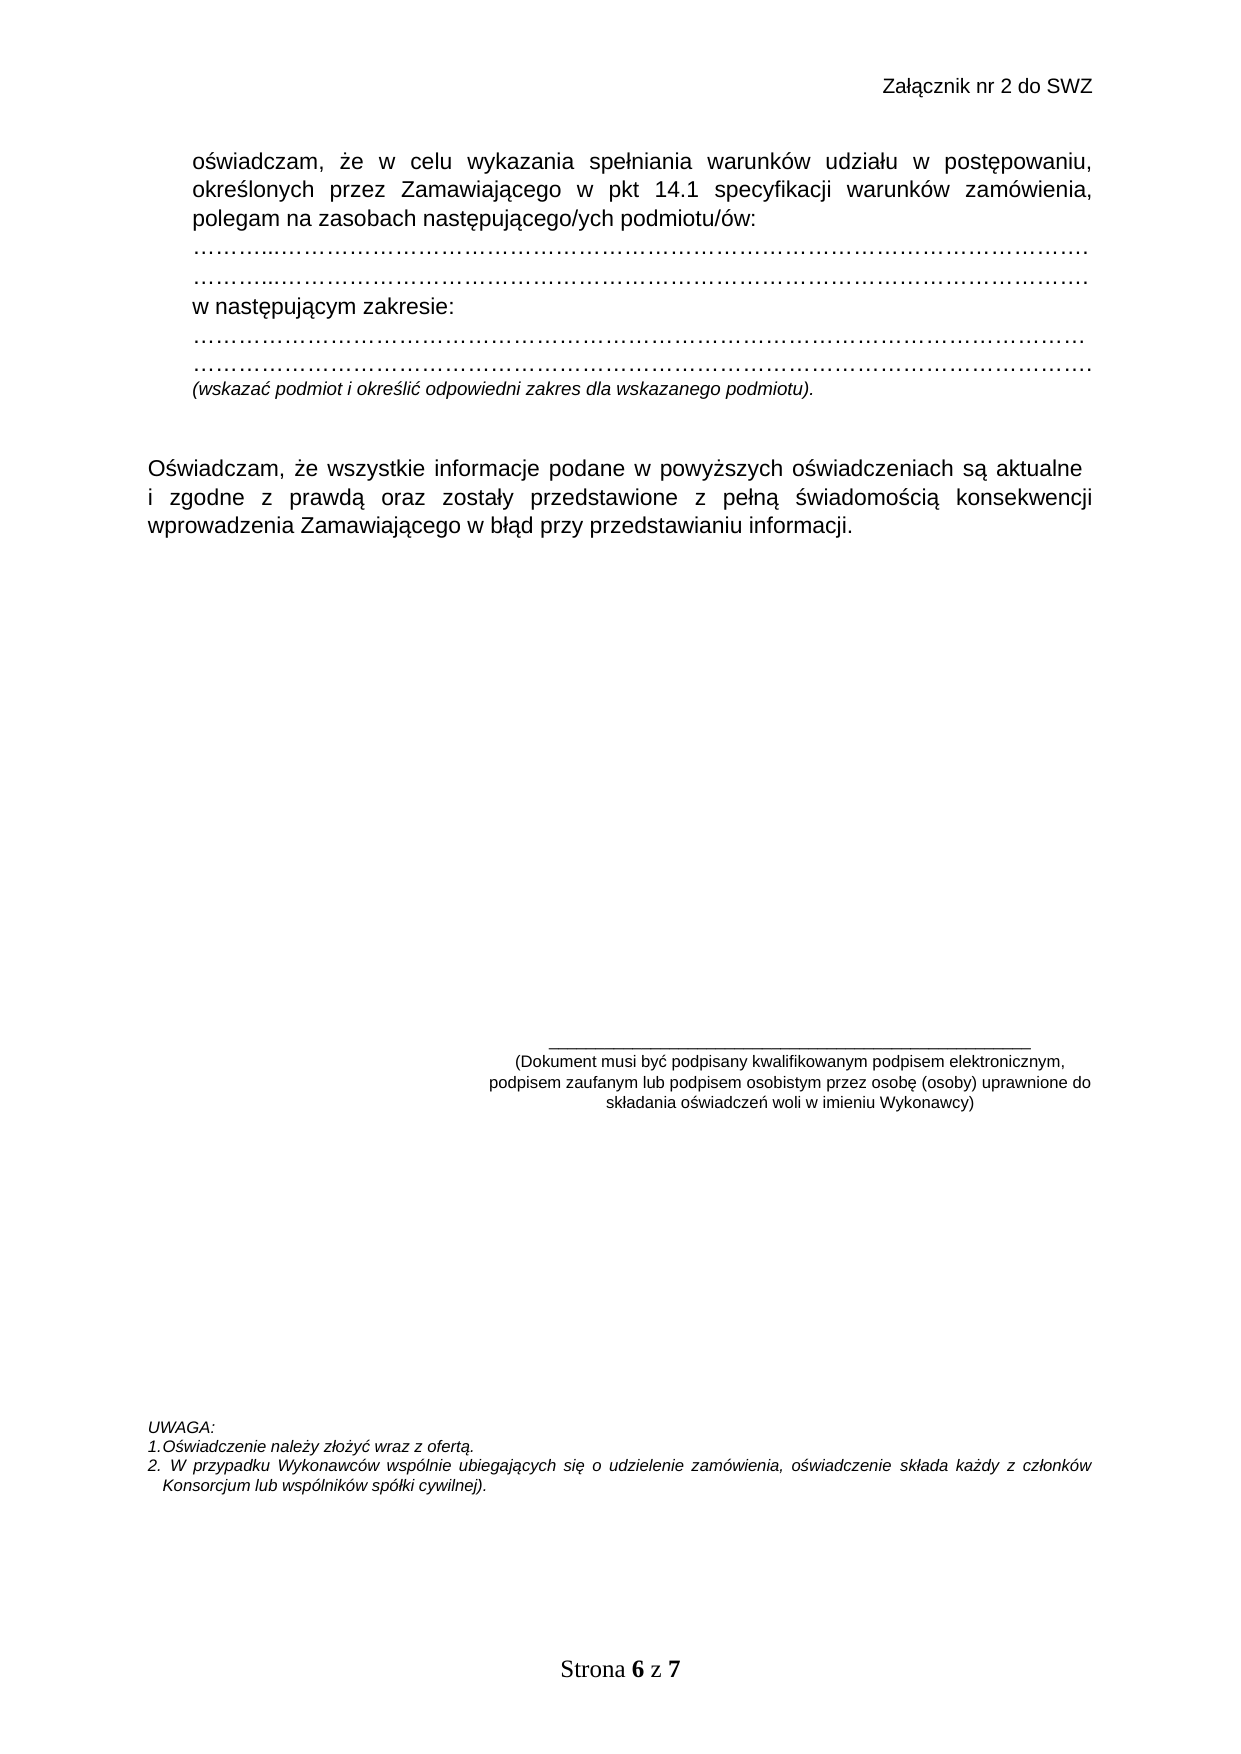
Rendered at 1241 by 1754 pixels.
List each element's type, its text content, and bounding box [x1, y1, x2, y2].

text ………...……………………………………………………………………………………………. [192, 263, 1093, 289]
text w następującym zakresie: ………………………………………………………………………………………………………………………………………………………………………………………………………………. (wskazać podmiot i określić odpowiedni zakres dla wskazanego podmiotu). [192, 293, 1093, 400]
text UWAGA: [148, 1418, 1093, 1437]
text ____________________________________________________ (Dokument musi być podpisany kwalifikowanym podpisem elektronicznym, podpisem zaufanym lub podpisem osobistym przez osobę (osoby) uprawnione do składania oświadczeń woli w imieniu Wykonawcy) [487, 1031, 1093, 1112]
text ………...……………………………………………………………………………………………. [192, 233, 1093, 259]
text oświadczam, że w celu wykazania spełniania warunków udziału w postępowaniu, określonych przez Zamawiającego w pkt 14.1 specyfikacji warunków zamówienia, polegam na zasobach następującego/ych podmiotu/ów: [192, 148, 1093, 231]
list W przypadku Wykonawców wspólnie ubiegających się o udzielenie zamówienia, oświadczenie składa każdy z członków Konsorcjum lub wspólników spółki cywilnej). [148, 1456, 1093, 1494]
text Oświadczam, że wszystkie informacje podane w powyższych oświadczeniach są aktualne i zgodne z prawdą oraz zostały przedstawione z pełną świadomością konsekwencji wprowadzenia Zamawiającego w błąd przy przedstawianiu informacji. [148, 455, 1093, 539]
list Oświadczenie należy złożyć wraz z ofertą. [148, 1437, 1093, 1456]
